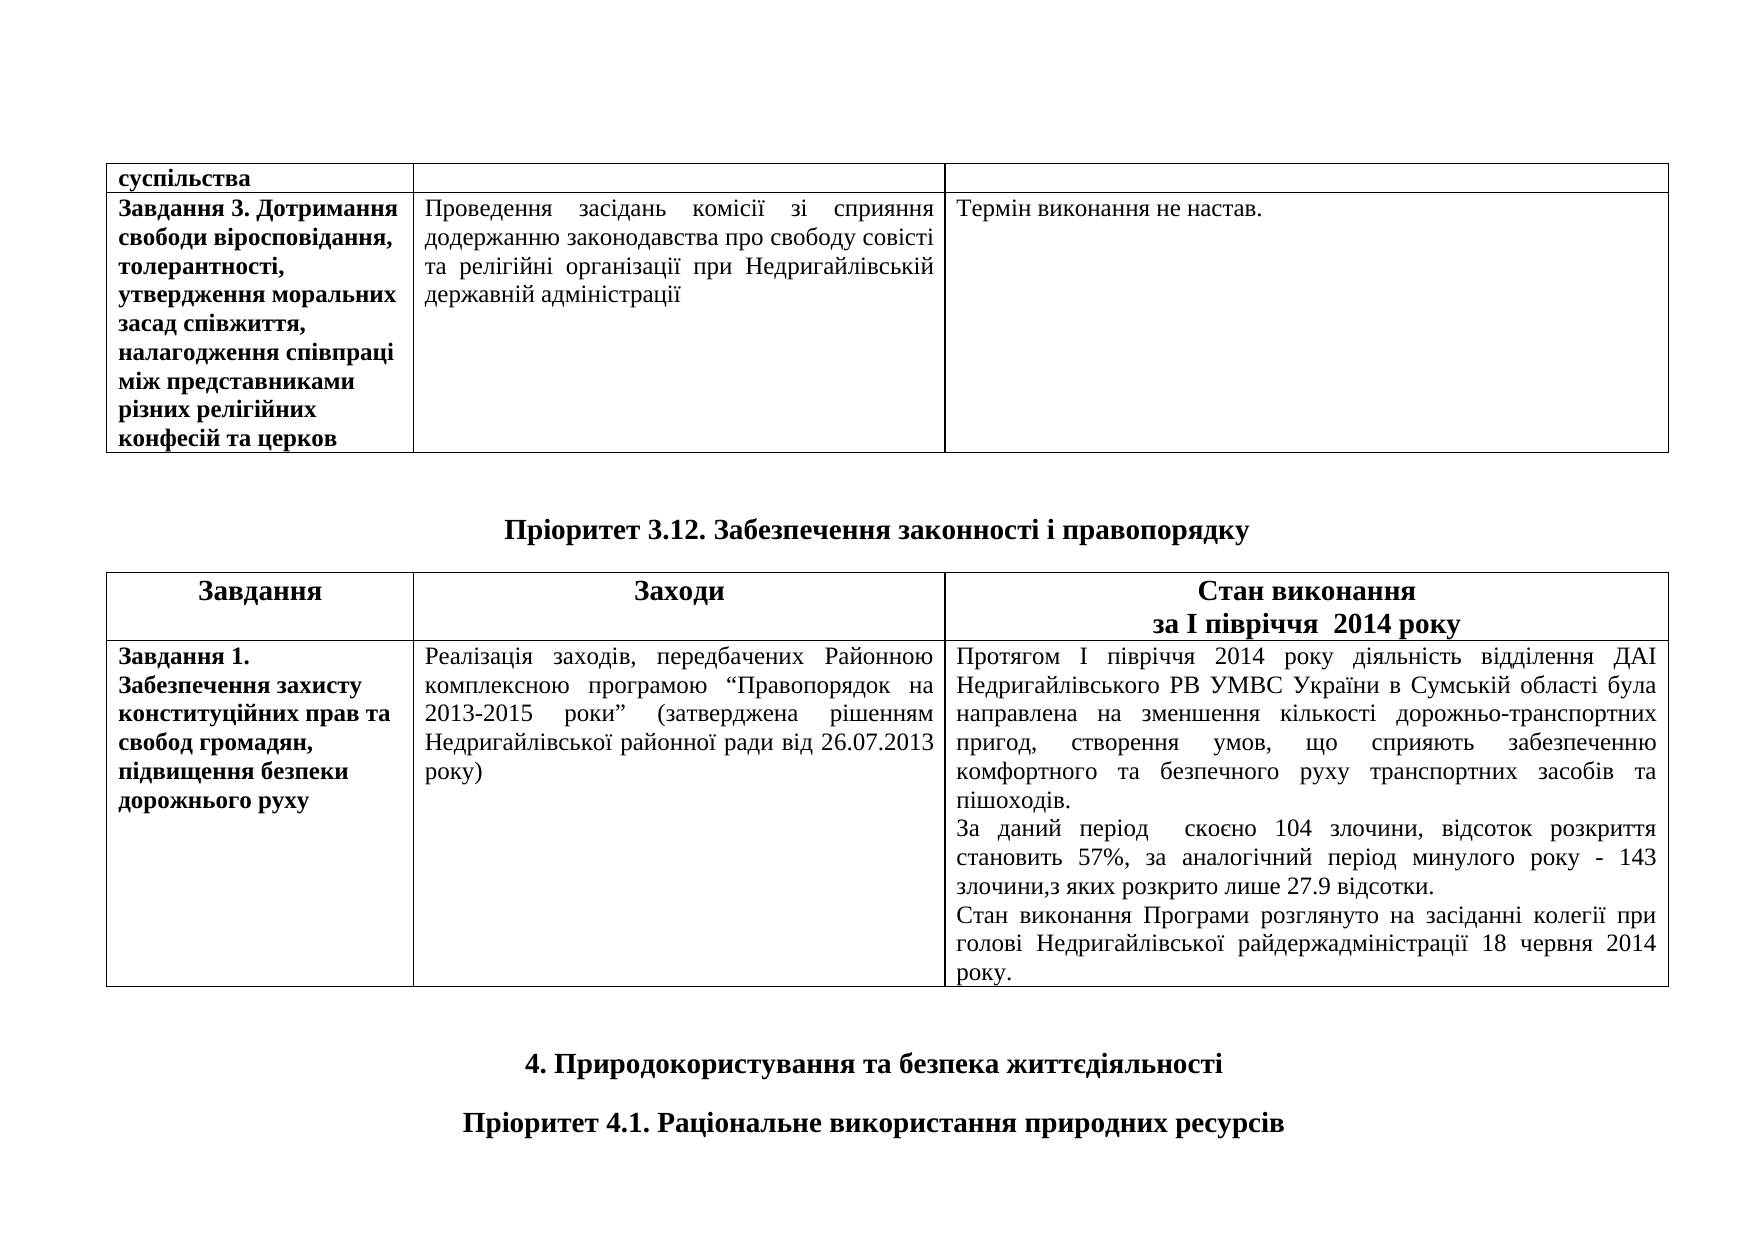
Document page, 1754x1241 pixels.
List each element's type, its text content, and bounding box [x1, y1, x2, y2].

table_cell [107, 164, 413, 192]
table_header Стан виконання за І півріччя 2014 року [946, 573, 1668, 640]
table_header Завдання [107, 573, 413, 640]
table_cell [414, 164, 944, 192]
table_cell Протягом І півріччя 2014 року діяльність відділення ДАІ Недригайлівського РВ УМВС України в Сумській області була направлена на зменшення кількості дорожньо-транспортних пригод, створення умов, що сприяють забезпеченню комфортного та безпечного руху транспортних засобів та пішоходів. За даний період скоєно 104 злочини, відсоток розкриття становить 57%, за аналогічний період минулого року - 143 злочини,з яких розкрито лише 27.9 відсотки. Стан виконання Програми розглянуто на засіданні колегії при голові Недригайлівської райдержадміністрації 18 червня 2014 року. [946, 641, 1668, 986]
table_header Заходи [414, 573, 944, 640]
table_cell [115, 1105, 1633, 1138]
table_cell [946, 164, 1668, 192]
table_cell Проведення засідань комісії зі сприяння додержанню законодавства про свободу совісті та релігійні організації при Недригайлівській державній адміністрації [414, 193, 944, 452]
table_cell Реалізація заходів, передбачених Районною комплексною програмою “Правопорядок на 2013-2015 роки” (затверджена рішенням Недригайлівської районної ради від 26.07.2013 року) [414, 641, 944, 986]
text Пріоритет 3.12. Забезпечення законності і правопорядку [118, 512, 1636, 546]
table_cell Завдання 1. Забезпечення захисту конституційних прав та свобод громадян, підвищення безпеки дорожнього руху [107, 641, 413, 986]
table_cell Завдання 3. Дотримання свободи віросповідання, толерантності, утвердження моральних засад співжиття, налагодження співпраці між представниками різних релігійних конфесій та церков [107, 193, 413, 452]
table_header 4. Природокористування та безпека життєдіяльності [115, 1046, 1633, 1105]
table_cell Термін виконання не настав. [946, 193, 1668, 452]
